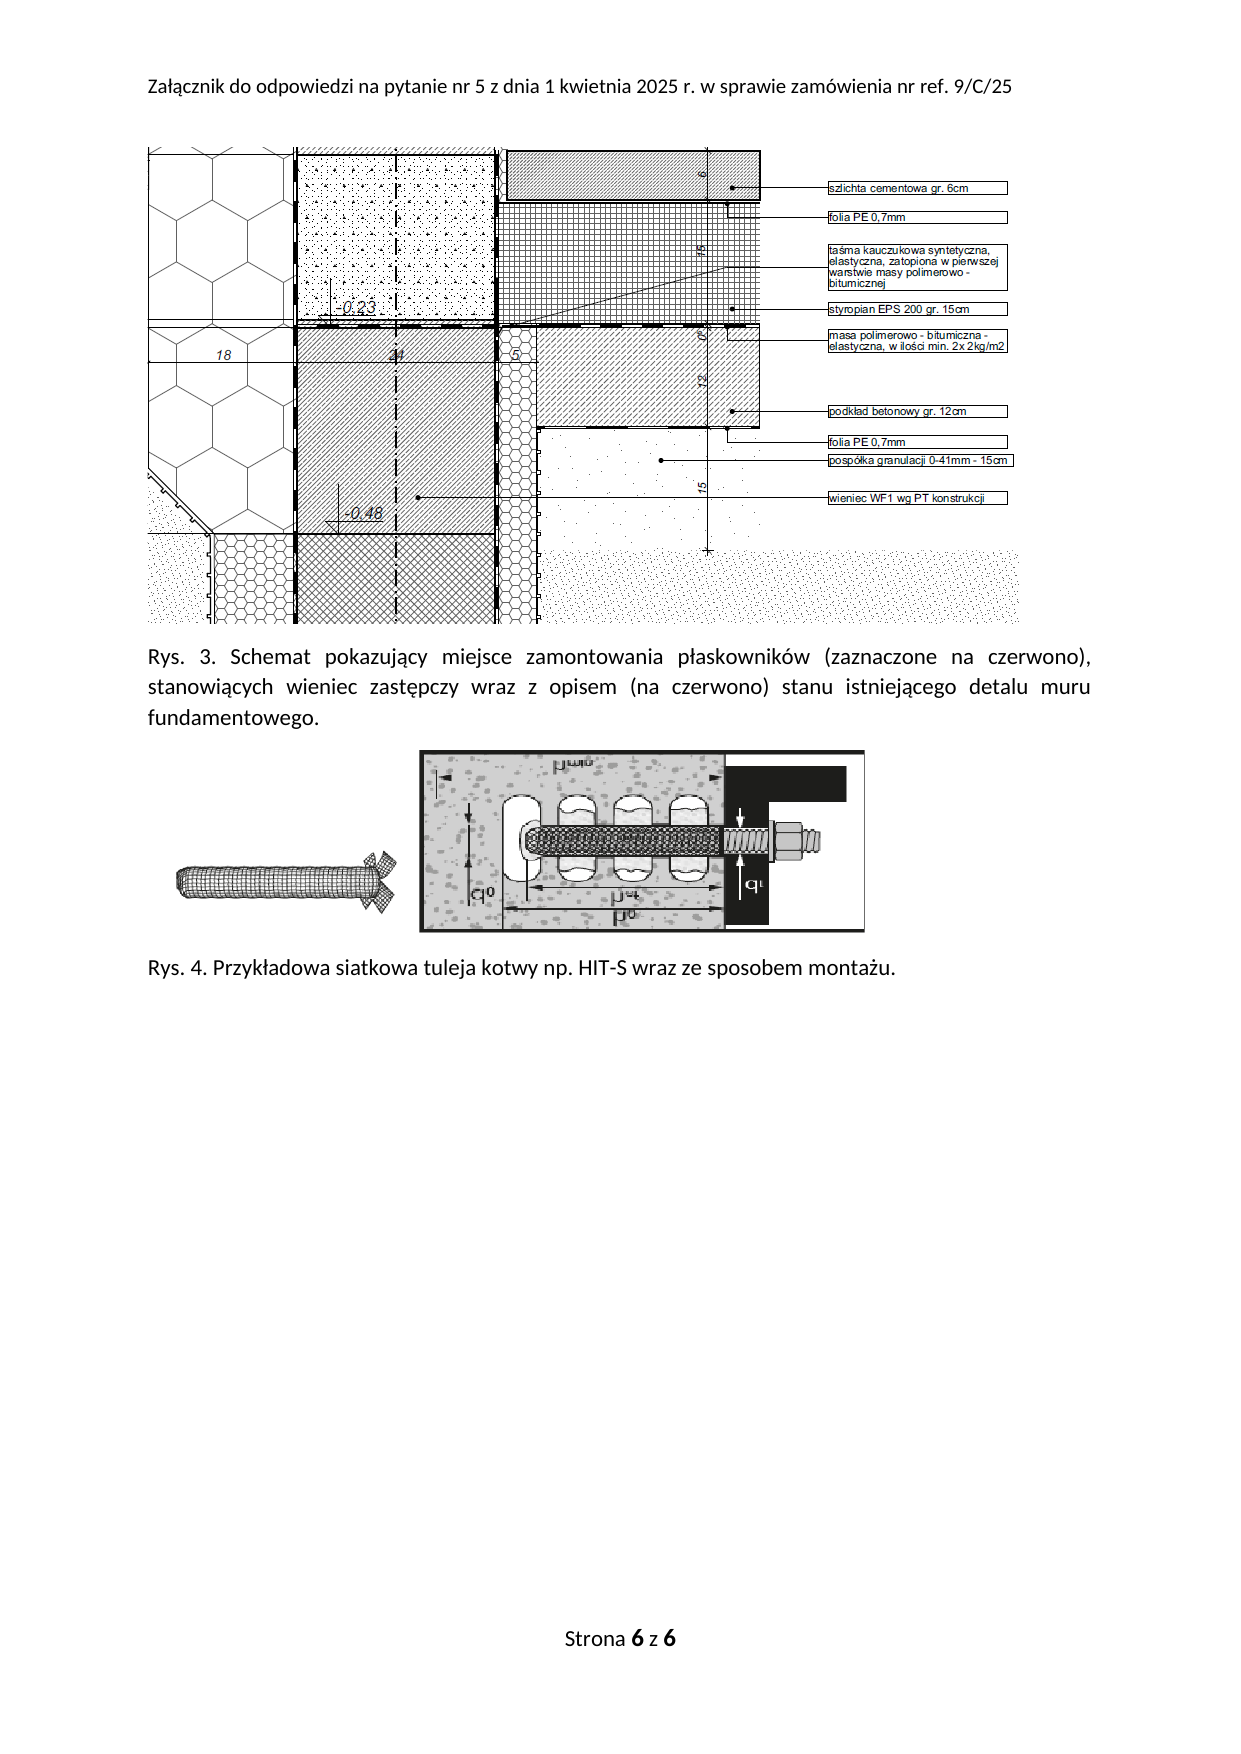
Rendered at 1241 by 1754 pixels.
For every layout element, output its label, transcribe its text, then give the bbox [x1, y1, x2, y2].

text Rys. 4. Przykładowa siatkowa tuleja kotwy np. HIT-S wraz ze sposobem montażu. [148, 953, 1093, 981]
text Rys. 3. Schemat pokazujący miejsce zamontowania płaskowników (zaznaczone na czerwono), stanowiących wieniec zastępczy wraz z opisem (na czerwono) stanu istniejącego detalu muru fundamentowego. [148, 642, 1093, 731]
